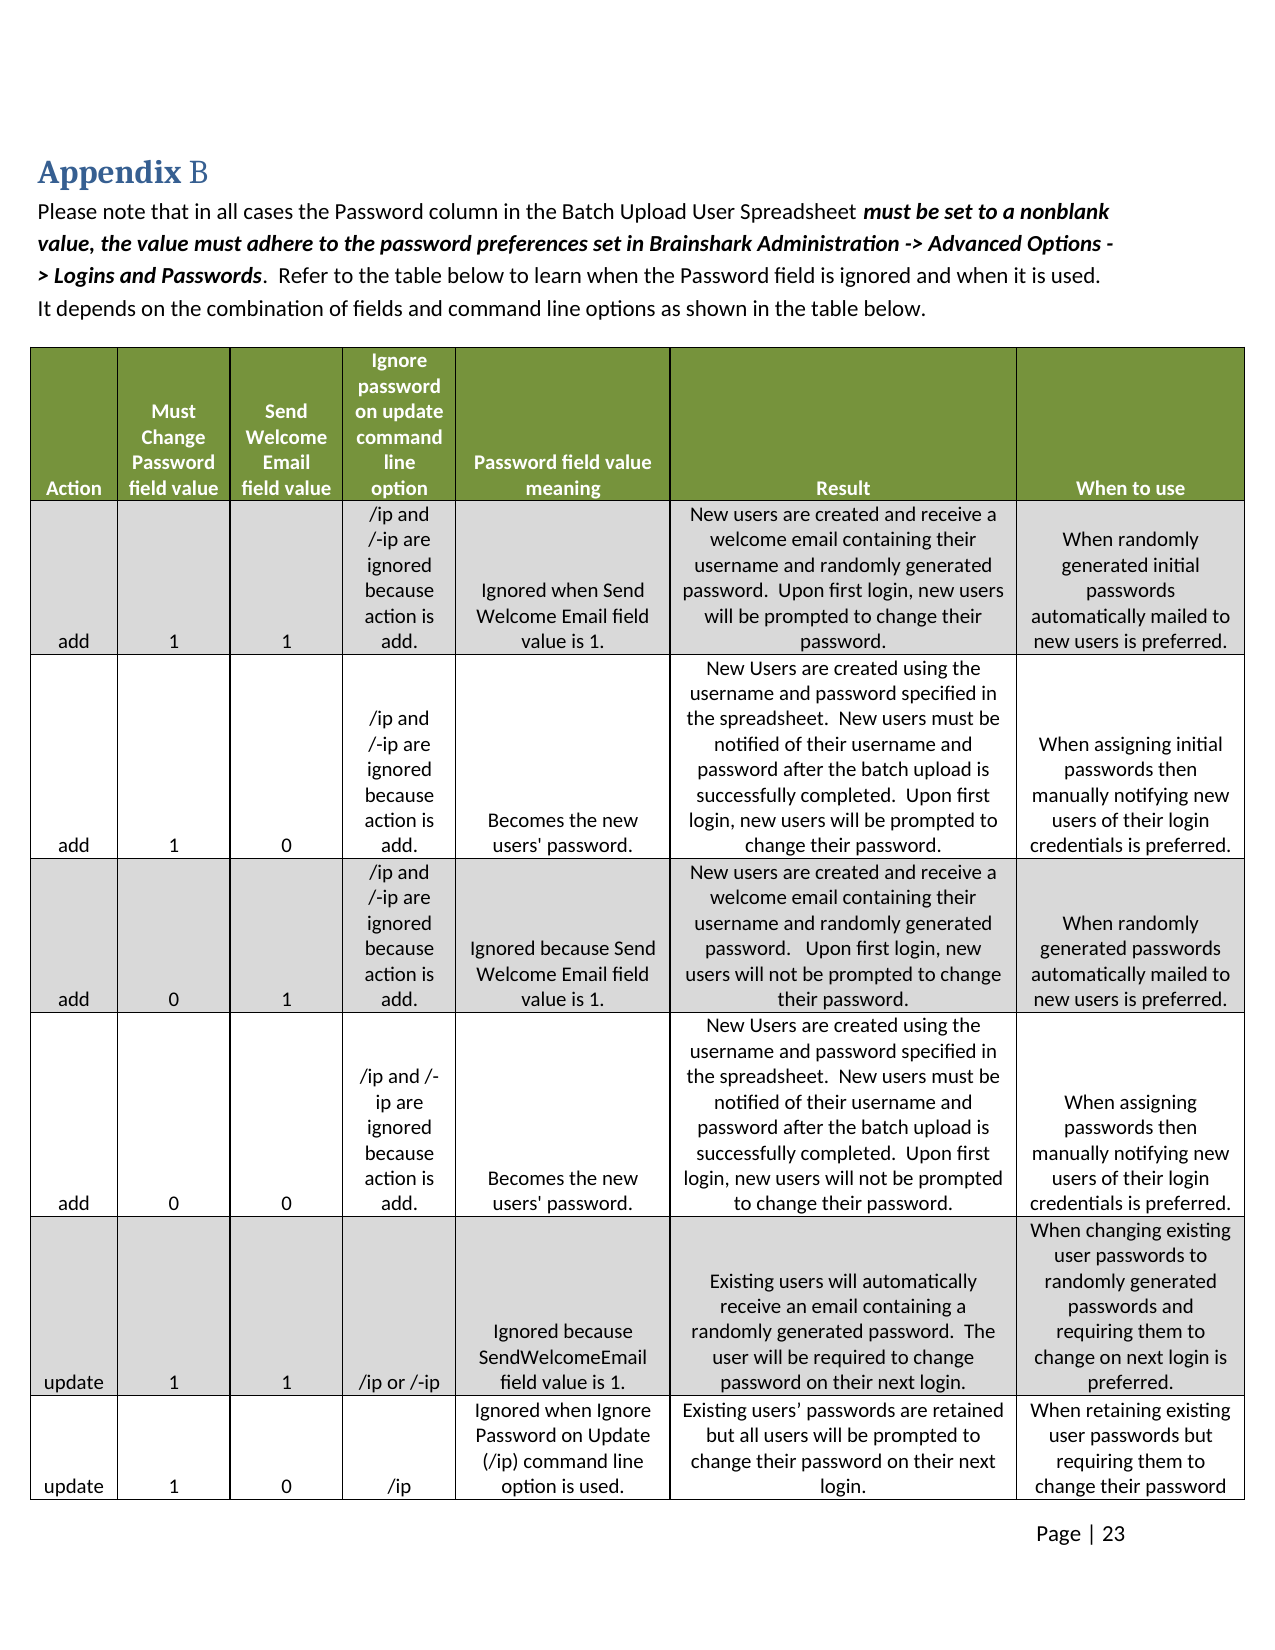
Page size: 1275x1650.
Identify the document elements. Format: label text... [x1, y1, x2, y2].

table_header Ignore password on update command line option [343, 348, 455, 500]
table_header Action [31, 348, 117, 500]
table_cell New users are created and receive a welcome email containing their username and randomly generated password. Upon first login, new users will not be prompted to change their password. [671, 859, 1016, 1012]
table_cell Ignored because Send Welcome Email field value is 1. [456, 859, 669, 1012]
table_cell 1 [118, 1396, 229, 1499]
table_cell Becomes the new users' password. [456, 1013, 669, 1216]
table_cell /ip and /-ip are ignored because action is add. [343, 859, 455, 1012]
table_cell 1 [118, 501, 229, 654]
table_cell Ignored because SendWelcomeEmail field value is 1. [456, 1217, 669, 1395]
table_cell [456, 1396, 669, 1499]
table_cell When randomly generated initial passwords automatically mailed to new users is preferred. [1017, 501, 1244, 654]
table_cell update [31, 1217, 117, 1395]
table_cell When randomly generated passwords automatically mailed to new users is preferred. [1017, 859, 1244, 1012]
table_cell When assigning initial passwords then manually notifying new users of their login credentials is preferred. [1017, 655, 1244, 858]
table_cell Becomes the new users' password. [456, 655, 669, 858]
table_cell 1 [231, 501, 342, 654]
table_cell /ip and /-ip are ignored because action is add. [343, 1013, 455, 1216]
table_cell /ip and /-ip are ignored because action is add. [343, 501, 455, 654]
table_cell update [31, 1396, 117, 1499]
table_cell /ip [343, 1396, 455, 1499]
table_cell /ip and /-ip are ignored because action is add. [343, 655, 455, 858]
table_cell 1 [118, 655, 229, 858]
table_cell New Users are created using the username and password specified in the spreadsheet. New users must be notified of their username and password after the batch upload is successfully completed. Upon first login, new users will be prompted to change their password. [671, 655, 1016, 858]
table_cell 0 [118, 859, 229, 1012]
table_cell 0 [231, 1396, 342, 1499]
table_cell New Users are created using the username and password specified in the spreadsheet. New users must be notified of their username and password after the batch upload is successfully completed. Upon first login, new users will not be prompted to change their password. [671, 1013, 1016, 1216]
table_header Must Change Password field value [118, 348, 229, 500]
table_cell add [31, 501, 117, 654]
table_cell 1 [118, 1217, 229, 1395]
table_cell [1017, 1396, 1244, 1499]
table_cell New users are created and receive a welcome email containing their username and randomly generated password. Upon first login, new users will be prompted to change their password. [671, 501, 1016, 654]
table_header Password field value meaning [456, 348, 669, 500]
table_cell /ip or /-ip [343, 1217, 455, 1395]
subtitle Appendix B [37, 153, 1125, 191]
table_cell 0 [118, 1013, 229, 1216]
table_cell 1 [231, 859, 342, 1012]
table_cell 0 [231, 1013, 342, 1216]
table_cell Existing users will automatically receive an email containing a randomly generated password. The user will be required to change password on their next login. [671, 1217, 1016, 1395]
table_header When to use [1017, 348, 1244, 500]
table_cell 0 [231, 655, 342, 858]
table_cell When changing existing user passwords to randomly generated passwords and requiring them to change on next login is preferred. [1017, 1217, 1244, 1395]
table_cell When assigning passwords then manually notifying new users of their login credentials is preferred. [1017, 1013, 1244, 1216]
text Please note that in all cases the Password column in the Batch Upload User Spreadsheet must be set to a nonblank value, the value must adhere to the password preferences set in Brainshark Administration -> Advanced Options -> Logins and Passwords. Refer to the table below to learn when the Password field is ignored and when it is used. It depends on the combination of fields and command line options as shown in the table below. [37, 197, 1125, 322]
table_cell add [31, 859, 117, 1012]
table_header Result [671, 348, 1016, 500]
table_header Send Welcome Email field value [231, 348, 342, 500]
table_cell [671, 1396, 1016, 1499]
table_cell add [31, 1013, 117, 1216]
table_cell 1 [231, 1217, 342, 1395]
table_cell add [31, 655, 117, 858]
table_cell Ignored when Send Welcome Email field value is 1. [456, 501, 669, 654]
